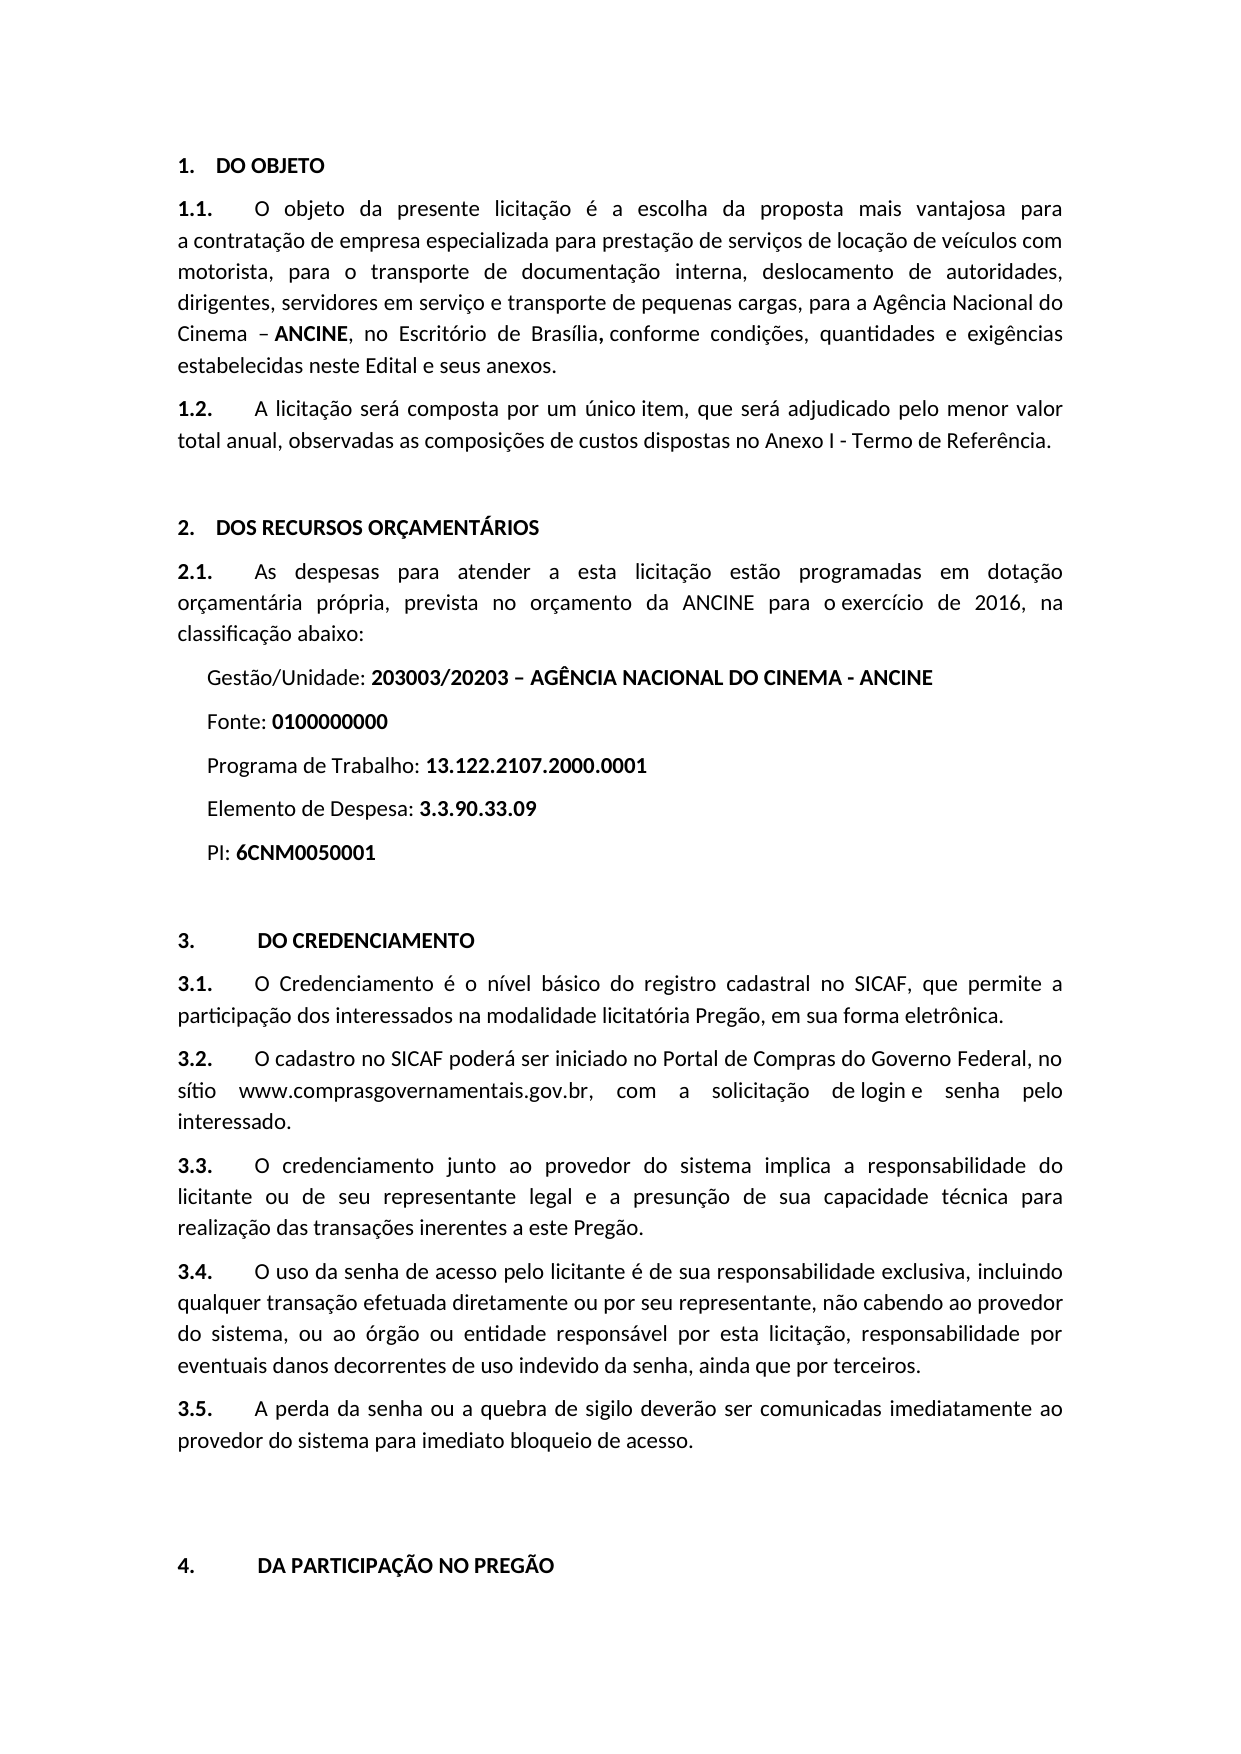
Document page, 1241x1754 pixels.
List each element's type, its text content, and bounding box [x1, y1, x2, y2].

text Programa de Trabalho: 13.122.2107.2000.0001 [207, 748, 1063, 779]
text 4. DA PARTICIPAÇÃO NO PREGÃO [177, 1548, 1064, 1579]
text 1.1. O objeto da presente licitação é a escolha da proposta mais vantajosa para a contratação de empresa especializada para prestação de serviços de locação de veículos com motorista, para o transporte de documentação interna, deslocamento de autoridades, dirigentes, servidores em serviço e transporte de pequenas cargas, para a Agência Nacional do Cinema – ANCINE, no Escritório de Brasília, conforme condições, quantidades e exigências estabelecidas neste Edital e seus anexos. [177, 191, 1063, 379]
text 2. DOS RECURSOS ORÇAMENTÁRIOS [177, 510, 1063, 541]
text 3.3. O credenciamento junto ao provedor do sistema implica a responsabilidade do licitante ou de seu representante legal e a presunção de sua capacidade técnica para realização das transações inerentes a este Pregão. [177, 1148, 1063, 1241]
text 2.1. As despesas para atender a esta licitação estão programadas em dotação orçamentária própria, prevista no orçamento da ANCINE para o exercício de 2016, na classificação abaixo: [177, 554, 1063, 648]
text PI: 6CNM0050001 [207, 835, 1063, 866]
text 1.2. A licitação será composta por um único item, que será adjudicado pelo menor valor total anual, observadas as composições de custos dispostas no Anexo I - Termo de Referência. [177, 391, 1063, 454]
text 3.4. O uso da senha de acesso pelo licitante é de sua responsabilidade exclusiva, incluindo qualquer transação efetuada diretamente ou por seu representante, não cabendo ao provedor do sistema, ou ao órgão ou entidade responsável por esta licitação, responsabilidade por eventuais danos decorrentes de uso indevido da senha, ainda que por terceiros. [177, 1254, 1063, 1379]
text 1. DO OBJETO [177, 148, 1064, 179]
text Fonte: 0100000000 [207, 704, 1063, 735]
text Elemento de Despesa: 3.3.90.33.09 [207, 791, 1063, 823]
text 3.2. O cadastro no SICAF poderá ser iniciado no Portal de Compras do Governo Federal, no sítio www.comprasgovernamentais.gov.br, com a solicitação de login e senha pelo interessado. [177, 1041, 1063, 1135]
text Gestão/Unidade: 203003/20203 – AGÊNCIA NACIONAL DO CINEMA - ANCINE [207, 660, 1063, 691]
text 3. DO CREDENCIAMENTO [177, 923, 1064, 954]
text 3.1. O Credenciamento é o nível básico do registro cadastral no SICAF, que permite a participação dos interessados na modalidade licitatória Pregão, em sua forma eletrônica. [177, 966, 1063, 1029]
text 3.5. A perda da senha ou a quebra de sigilo deverão ser comunicadas imediatamente ao provedor do sistema para imediato bloqueio de acesso. [177, 1391, 1063, 1454]
